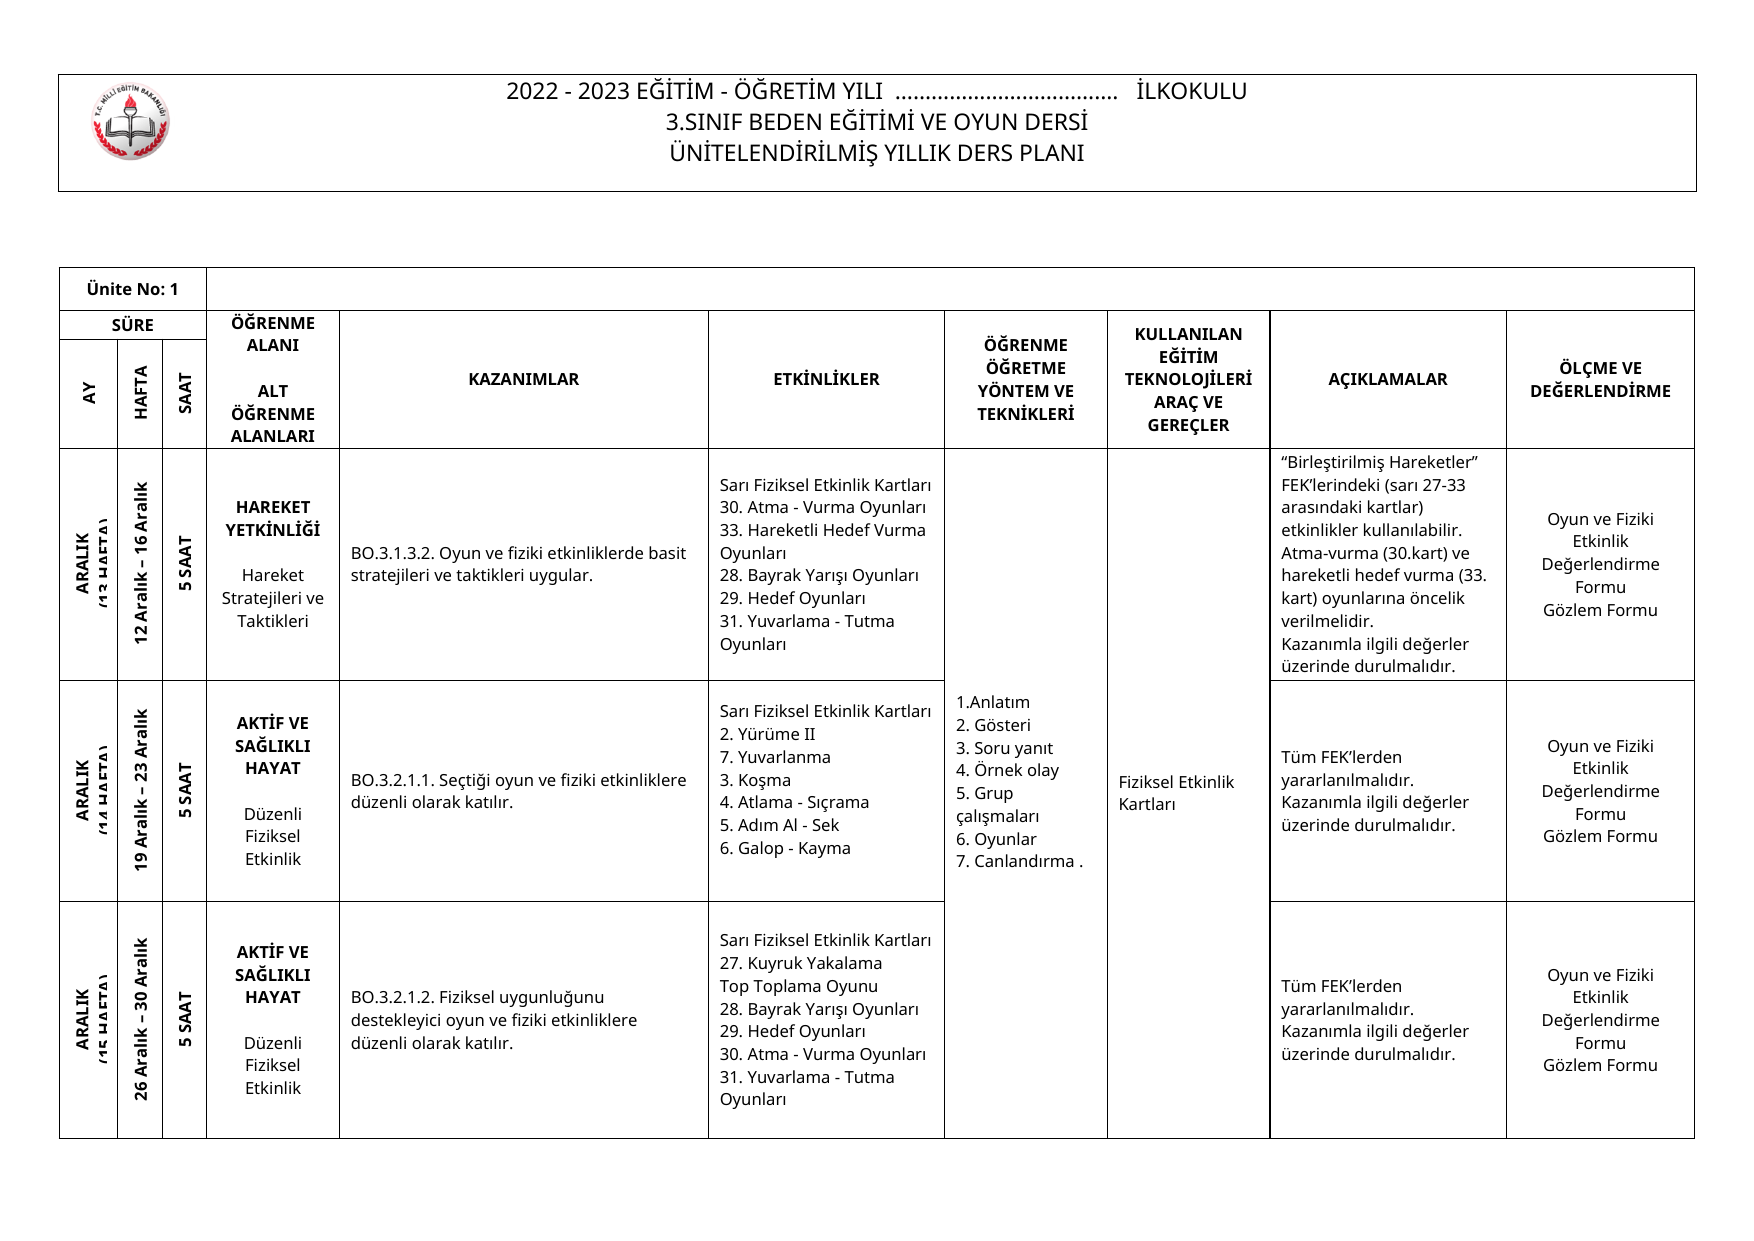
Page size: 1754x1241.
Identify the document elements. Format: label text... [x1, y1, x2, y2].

table_cell “Birleştirilmiş Hareketler” FEK’lerindeki (sarı 27-33 arasındaki kartlar) etkinlikler kullanılabilir. Atma-vurma (30.kart) ve hareketli hedef vurma (33. kart) oyunlarına öncelik verilmelidir. Kazanımla ilgili değerler üzerinde durulmalıdır. [1271, 449, 1506, 680]
table_cell 12 Aralık – 16 Aralık [118, 449, 162, 680]
table_cell SÜRE [60, 311, 206, 338]
table_cell AKTİF VE SAĞLIKLI HAYAT Düzenli Fiziksel Etkinlik [207, 681, 339, 901]
table_header [207, 268, 1694, 310]
table_cell Sarı Fiziksel Etkinlik Kartları 27. Kuyruk Yakalama Top Toplama Oyunu 28. Bayrak Yarışı Oyunları 29. Hedef Oyunları 30. Atma - Vurma Oyunları 31. Yuvarlama - Tutma Oyunları [709, 902, 944, 1138]
table_cell 5 SAAT [163, 681, 206, 901]
table_cell Tüm FEK’lerden yararlanılmalıdır. Kazanımla ilgili değerler üzerinde durulmalıdır. [1271, 902, 1506, 1138]
table_cell Oyun ve Fiziki Etkinlik Değerlendirme Formu Gözlem Formu [1507, 449, 1694, 680]
table_cell AY [60, 340, 117, 447]
table_cell KAZANIMLAR [340, 311, 708, 447]
table_cell Oyun ve Fiziki Etkinlik Değerlendirme Formu Gözlem Formu [1507, 902, 1694, 1138]
table_cell 5 SAAT [163, 902, 206, 1138]
table_cell AÇIKLAMALAR [1271, 311, 1506, 447]
table_header Ünite No: 1 [60, 268, 206, 310]
table_cell HAREKET YETKİNLİĞİ Hareket Stratejileri ve Taktikleri [207, 449, 339, 680]
table_cell Sarı Fiziksel Etkinlik Kartları 2. Yürüme II 7. Yuvarlanma 3. Koşma 4. Atlama - Sıçrama 5. Adım Al - Sek 6. Galop - Kayma [709, 681, 944, 901]
table_cell ÖĞRENME ALANI ALT ÖĞRENME ALANLARI [207, 311, 339, 447]
table_cell KULLANILAN EĞİTİM TEKNOLOJİLERİ ARAÇ VE GEREÇLER [1108, 311, 1269, 447]
table_cell SAAT [163, 340, 206, 447]
picture [85, 77, 175, 167]
table_cell AKTİF VE SAĞLIKLI HAYAT Düzenli Fiziksel Etkinlik [207, 902, 339, 1138]
table_cell Sarı Fiziksel Etkinlik Kartları 30. Atma - Vurma Oyunları 33. Hareketli Hedef Vurma Oyunları 28. Bayrak Yarışı Oyunları 29. Hedef Oyunları 31. Yuvarlama - Tutma Oyunları [709, 449, 944, 680]
table_cell ARALIK (14.HAFTA) [60, 681, 117, 901]
table_cell Oyun ve Fiziki Etkinlik Değerlendirme Formu Gözlem Formu [1507, 681, 1694, 901]
table_cell ARALIK (15.HAFTA) [60, 902, 117, 1138]
table_cell 5 SAAT [163, 449, 206, 680]
table_cell 19 Aralık – 23 Aralık [118, 681, 162, 901]
table_cell BO.3.2.1.1. Seçtiği oyun ve fiziki etkinliklere düzenli olarak katılır. [340, 681, 708, 901]
table_cell ÖĞRENME ÖĞRETME YÖNTEM VE TEKNİKLERİ [945, 311, 1107, 447]
table_cell BO.3.1.3.2. Oyun ve fiziki etkinliklerde basit stratejileri ve taktikleri uygular. [340, 449, 708, 680]
table_cell ARALIK (13.HAFTA) [60, 449, 117, 680]
table_cell ETKİNLİKLER [709, 311, 944, 447]
table_cell HAFTA [118, 340, 162, 447]
table_cell BO.3.2.1.2. Fiziksel uygunluğunu destekleyici oyun ve fiziki etkinliklere düzenli olarak katılır. [340, 902, 708, 1138]
table_cell Fiziksel Etkinlik Kartları [1108, 449, 1269, 1138]
table_cell ÖLÇME VE DEĞERLENDİRME [1507, 311, 1694, 447]
table_cell Tüm FEK’lerden yararlanılmalıdır. Kazanımla ilgili değerler üzerinde durulmalıdır. [1271, 681, 1506, 901]
table_cell 1.Anlatım 2. Gösteri 3. Soru yanıt 4. Örnek olay 5. Grup çalışmaları 6. Oyunlar 7. Canlandırma . [945, 449, 1107, 1138]
table_cell 26 Aralık – 30 Aralık [118, 902, 162, 1138]
